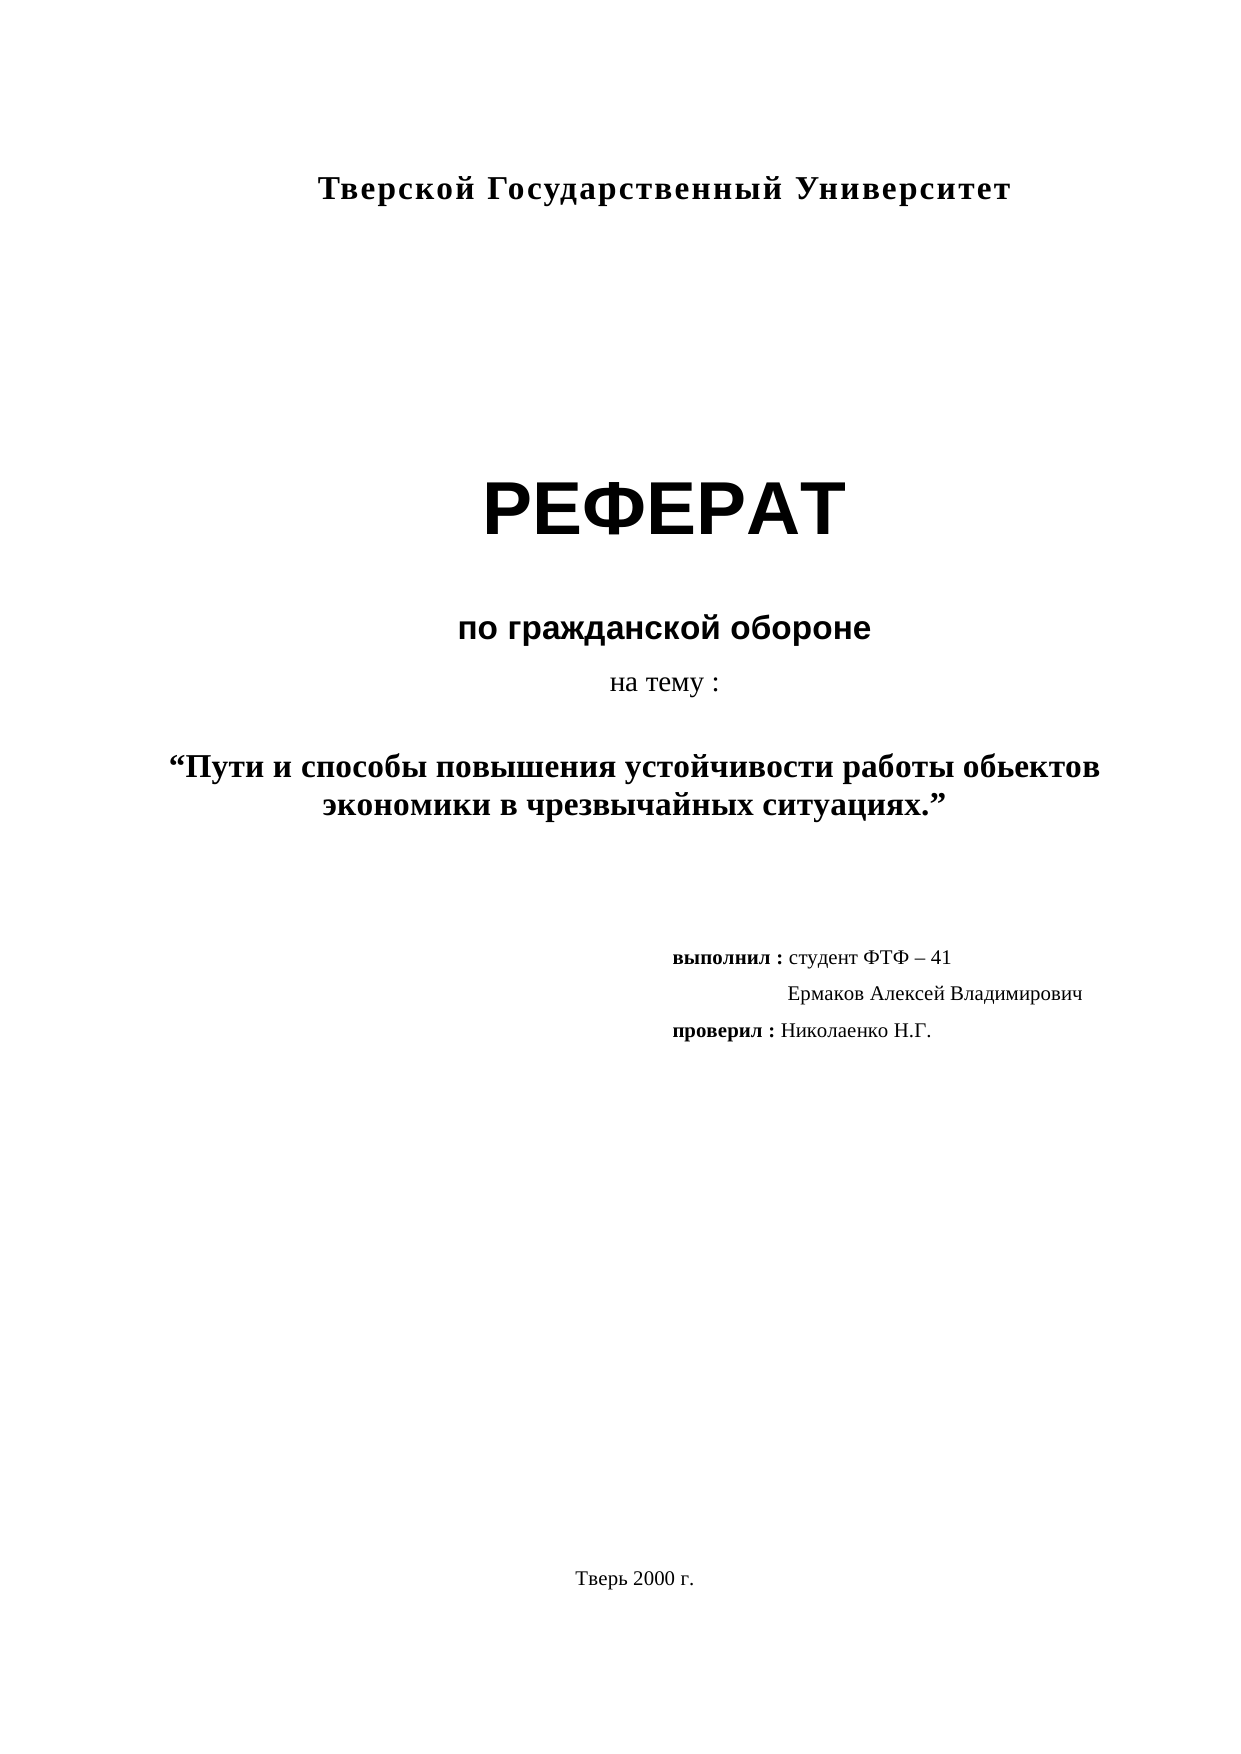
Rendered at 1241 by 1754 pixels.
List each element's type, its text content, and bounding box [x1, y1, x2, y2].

text проверил : Николаенко Н.Г. [148, 1018, 1122, 1042]
text Тверь 2000 г. [148, 1566, 1122, 1590]
text на тему : [148, 664, 1122, 698]
text “Пути и способы повышения устойчивости работы обьектов экономики в чрезвычайных ситуациях.” [148, 746, 1122, 822]
text Ермаков Алексей Владимирович [673, 981, 1122, 1005]
subtitle РЕФЕРАТ [148, 464, 1122, 551]
text выполнил : студент ФТФ – 41 [148, 944, 1122, 969]
subtitle Тверской Государственный Университет [148, 168, 1122, 207]
subtitle по гражданской обороне [148, 608, 1122, 646]
